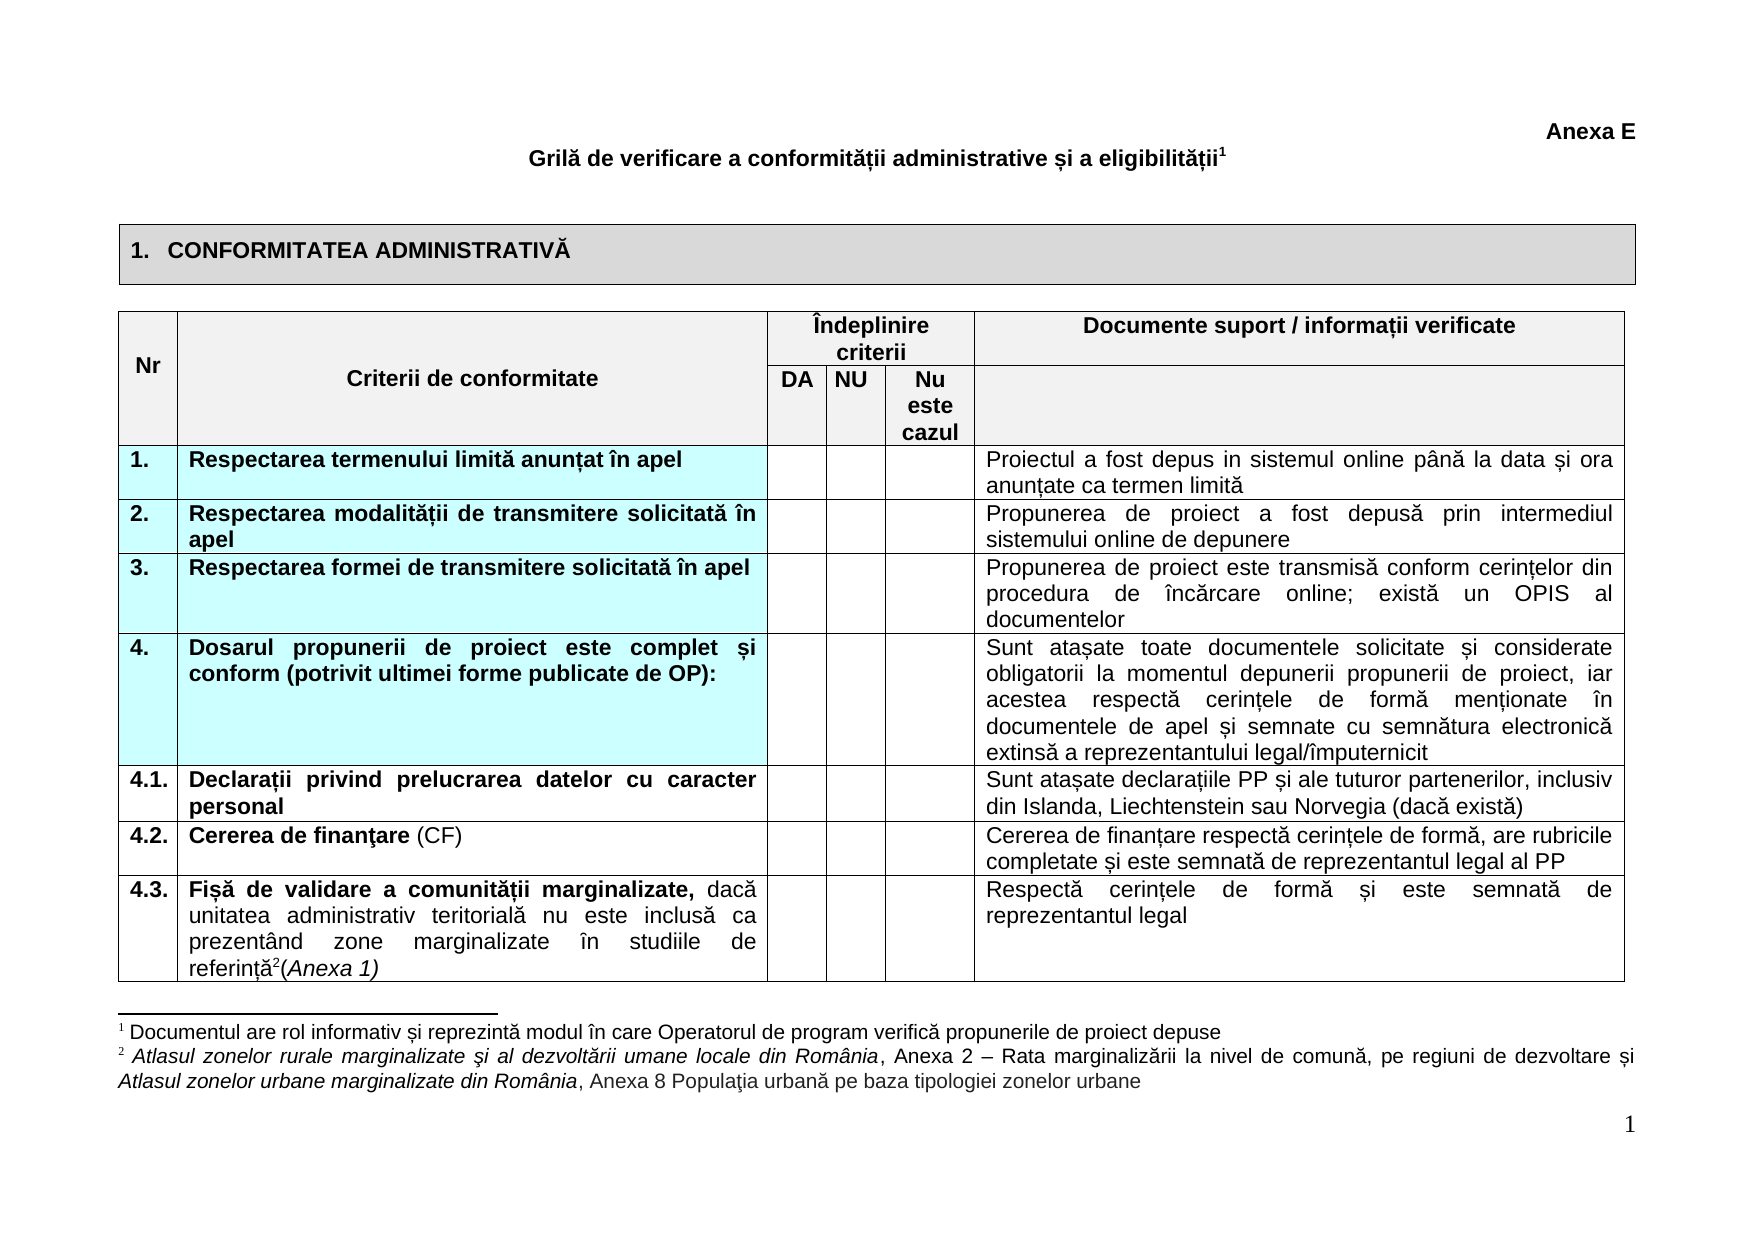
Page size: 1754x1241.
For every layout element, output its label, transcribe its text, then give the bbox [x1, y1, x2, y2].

table_cell [827, 766, 885, 821]
table_cell Respectarea modalității de transmitere solicitată în apel [178, 500, 767, 552]
table_cell [119, 446, 177, 499]
table_header Nr [119, 312, 177, 445]
table_cell [886, 766, 974, 821]
table_cell [827, 634, 885, 765]
table_cell Sunt atașate declarațiile PP și ale tuturor partenerilor, inclusiv din Islanda, Liechtenstein sau Norvegia (dacă există) [975, 766, 1624, 821]
table_cell [827, 446, 885, 499]
table_header CONFORMITATEA ADMINISTRATIVĂ [120, 225, 1635, 284]
table_cell [768, 500, 826, 552]
table_cell [119, 500, 177, 552]
table_cell Declarații privind prelucrarea datelor cu caracter personal [178, 766, 767, 821]
table_cell Nu este cazul [886, 366, 974, 445]
text Anexa E [118, 118, 1636, 144]
table_cell [119, 554, 177, 632]
table_cell [827, 554, 885, 632]
table_cell [768, 446, 826, 499]
table_cell Proiectul a fost depus in sistemul online până la data și ora anunțate ca termen limită [975, 446, 1624, 499]
table_cell [768, 822, 826, 874]
table_cell Cererea de finanţare (CF) [178, 822, 767, 874]
table_cell [768, 634, 826, 765]
table_cell Propunerea de proiect a fost depusă prin intermediul sistemului online de depunere [975, 500, 1624, 552]
table_cell [827, 500, 885, 552]
text Grilă de verificare a conformității administrative și a eligibilității [118, 144, 1636, 171]
table_cell NU [827, 366, 885, 445]
table_cell [886, 554, 974, 632]
table_cell Propunerea de proiect este transmisă conform cerințelor din procedura de încărcare online; există un OPIS al documentelor [975, 554, 1624, 632]
table_cell [119, 822, 177, 874]
table_cell Sunt atașate toate documentele solicitate și considerate obligatorii la momentul depunerii propunerii de proiect, iar acestea respectă cerințele de formă menționate în documentele de apel și semnate cu semnătura electronică extinsă a reprezentantului legal/împuternicit [975, 634, 1624, 765]
table_cell Cererea de finanțare respectă cerințele de formă, are rubricile completate și este semnată de reprezentantul legal al PP [975, 822, 1624, 874]
table_cell Respectă cerințele de formă și este semnată de reprezentantul legal [975, 876, 1624, 981]
table_cell [886, 876, 974, 981]
table_cell [827, 876, 885, 981]
table_cell Dosarul propunerii de proiect este complet și conform (potrivit ultimei forme publicate de OP): [178, 634, 767, 765]
table_cell [768, 554, 826, 632]
table_cell Respectarea formei de transmitere solicitată în apel [178, 554, 767, 632]
table_cell [886, 500, 974, 552]
table_cell [975, 366, 1624, 445]
table_cell Respectarea termenului limită anunțat în apel [178, 446, 767, 499]
table_cell [827, 822, 885, 874]
table_header Documente suport / informații verificate [975, 312, 1624, 365]
table_cell [768, 876, 826, 981]
table_cell [119, 766, 177, 821]
table_cell [768, 766, 826, 821]
table_cell Fișă de validare a comunității marginalizate, dacă unitatea administrativ teritorială nu este inclusă ca prezentând zone marginalizate ȋn studiile de referință(Anexa 1) [178, 876, 767, 981]
table_header Criterii de conformitate [178, 312, 767, 445]
table_cell [886, 446, 974, 499]
table_cell [886, 634, 974, 765]
table_cell [886, 822, 974, 874]
table_cell [119, 634, 177, 765]
table_cell [119, 876, 177, 981]
table_header Îndeplinire criterii [768, 312, 974, 365]
table_cell DA [768, 366, 826, 445]
